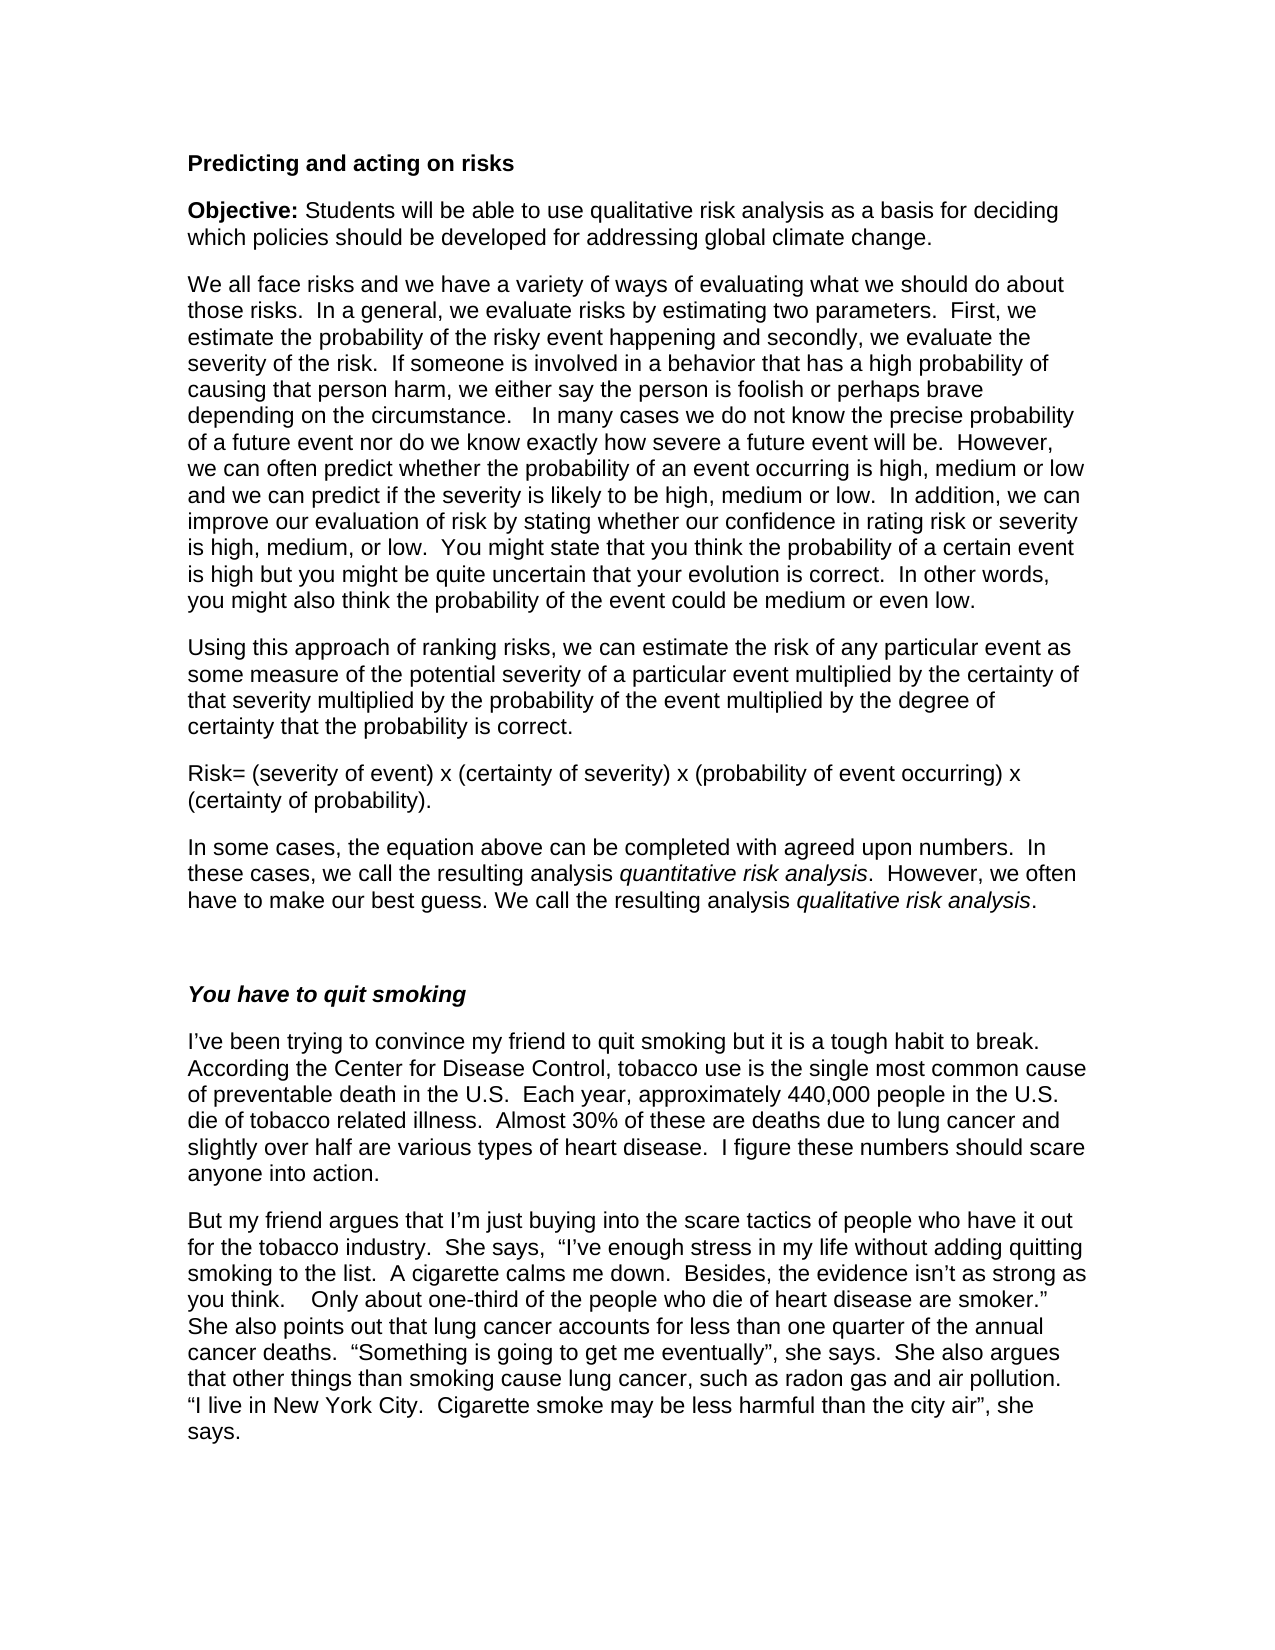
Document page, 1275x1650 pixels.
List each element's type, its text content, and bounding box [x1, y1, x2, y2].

text But my friend argues that I’m just buying into the scare tactics of people who have it out for the tobacco industry. She says, “I’ve enough stress in my life without adding quitting smoking to the list. A cigarette calms me down. Besides, the evidence isn’t as strong as you think. Only about one-third of the people who die of heart disease are smoker.” She also points out that lung cancer accounts for less than one quarter of the annual cancer deaths. “Something is going to get me eventually”, she says. She also argues that other things than smoking cause lung cancer, such as radon gas and air pollution. “I live in New York City. Cigarette smoke may be less harmful than the city air”, she says. [187, 1207, 1087, 1444]
text Using this approach of ranking risks, we can estimate the risk of any particular event as some measure of the potential severity of a particular event multiplied by the certainty of that severity multiplied by the probability of the event multiplied by the degree of certainty that the probability is correct. [187, 634, 1087, 739]
text You have to quit smoking [187, 981, 1087, 1007]
text In some cases, the equation above can be completed with agreed upon numbers. In these cases, we call the resulting analysis quantitative risk analysis. However, we often have to make our best guess. We call the resulting analysis qualitative risk analysis. [187, 834, 1087, 913]
text I’ve been trying to convince my friend to quit smoking but it is a tough habit to break. According the Center for Disease Control, tobacco use is the single most common cause of preventable death in the U.S. Each year, approximately 440,000 people in the U.S. die of tobacco related illness. Almost 30% of these are deaths due to lung cancer and slightly over half are various types of heart disease. I figure these numbers should scare anyone into action. [187, 1028, 1087, 1186]
text Objective: Students will be able to use qualitative risk analysis as a basis for deciding which policies should be developed for addressing global climate change. [187, 197, 1087, 250]
text We all face risks and we have a variety of ways of evaluating what we should do about those risks. In a general, we evaluate risks by estimating two parameters. First, we estimate the probability of the risky event happening and secondly, we evaluate the severity of the risk. If someone is involved in a behavior that has a high probability of causing that person harm, we either say the person is foolish or perhaps brave depending on the circumstance. In many cases we do not know the precise probability of a future event nor do we know exactly how severe a future event will be. However, we can often predict whether the probability of an event occurring is high, medium or low and we can predict if the severity is likely to be high, medium or low. In addition, we can improve our evaluation of risk by stating whether our confidence in rating risk or severity is high, medium, or low. You might state that you think the probability of a certain event is high but you might be quite uncertain that your evolution is correct. In other words, you might also think the probability of the event could be medium or even low. [187, 271, 1087, 613]
text Predicting and acting on risks [187, 150, 1087, 176]
text Risk= (severity of event) x (certainty of severity) x (probability of event occurring) x (certainty of probability). [187, 760, 1087, 813]
